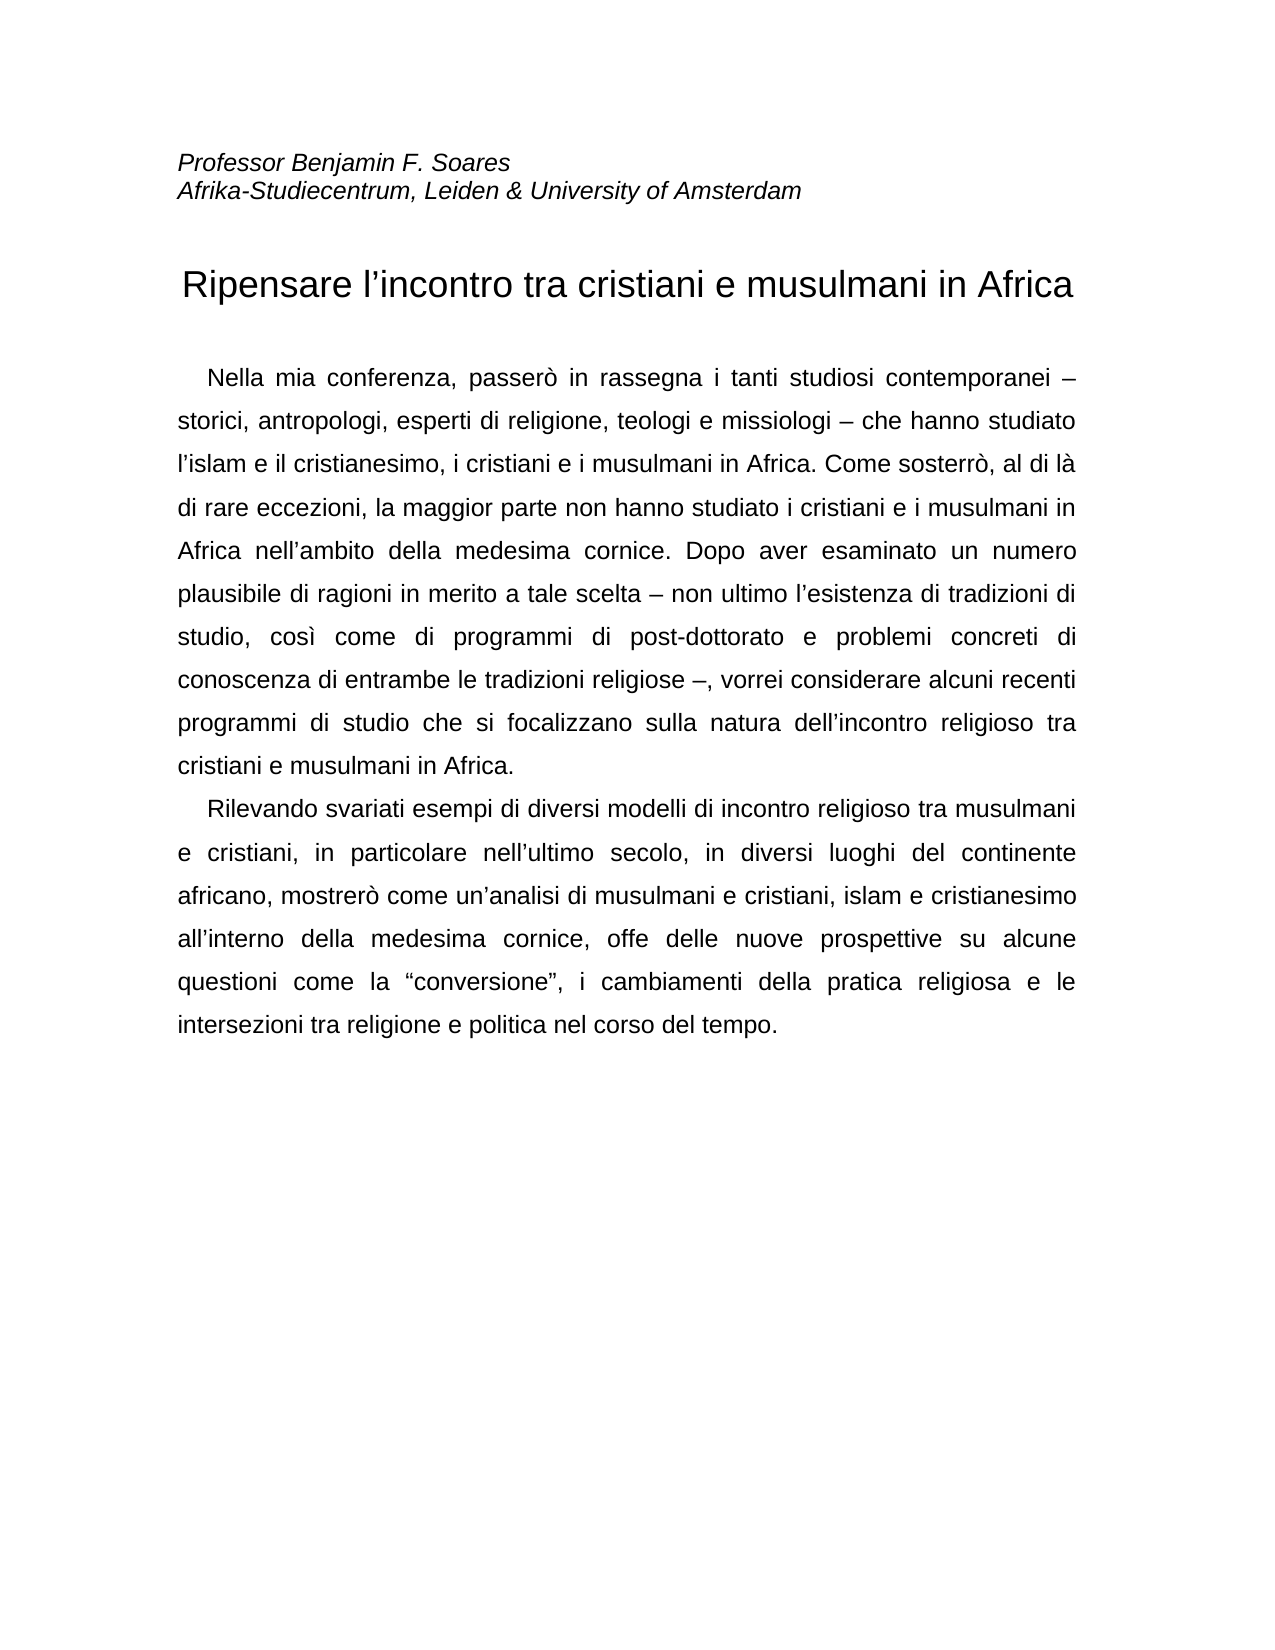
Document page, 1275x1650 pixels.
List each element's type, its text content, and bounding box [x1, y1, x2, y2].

text Rilevando svariati esempi di diversi modelli di incontro religioso tra musulmani e cristiani, in particolare nell’ultimo secolo, in diversi luoghi del continente africano, mostrerò come un’analisi di musulmani e cristiani, islam e cristianesimo all’interno della medesima cornice, offe delle nuove prospettive su alcune questioni come la “conversione”, i cambiamenti della pratica religiosa e le intersezioni tra religione e politica nel corso del tempo. [177, 794, 1078, 1039]
text Professor Benjamin F. Soares [177, 148, 1078, 176]
text Afrika-Studiecentrum, Leiden & University of Amsterdam [177, 176, 1078, 205]
text Nella mia conferenza, passerò in rassegna i tanti studiosi contemporanei – storici, antropologi, esperti di religione, teologi e missiologi – che hanno studiato l’islam e il cristianesimo, i cristiani e i musulmani in Africa. Come sosterrò, al di là di rare eccezioni, la maggior parte non hanno studiato i cristiani e i musulmani in Africa nell’ambito della medesima cornice. Dopo aver esaminato un numero plausibile di ragioni in merito a tale scelta – non ultimo l’esistenza di tradizioni di studio, così come di programmi di post-dottorato e problemi concreti di conoscenza di entrambe le tradizioni religiose –, vorrei considerare alcuni recenti programmi di studio che si focalizzano sulla natura dell’incontro religioso tra cristiani e musulmani in Africa. [177, 363, 1078, 780]
text Ripensare l’incontro tra cristiani e musulmani in Africa [177, 263, 1078, 306]
